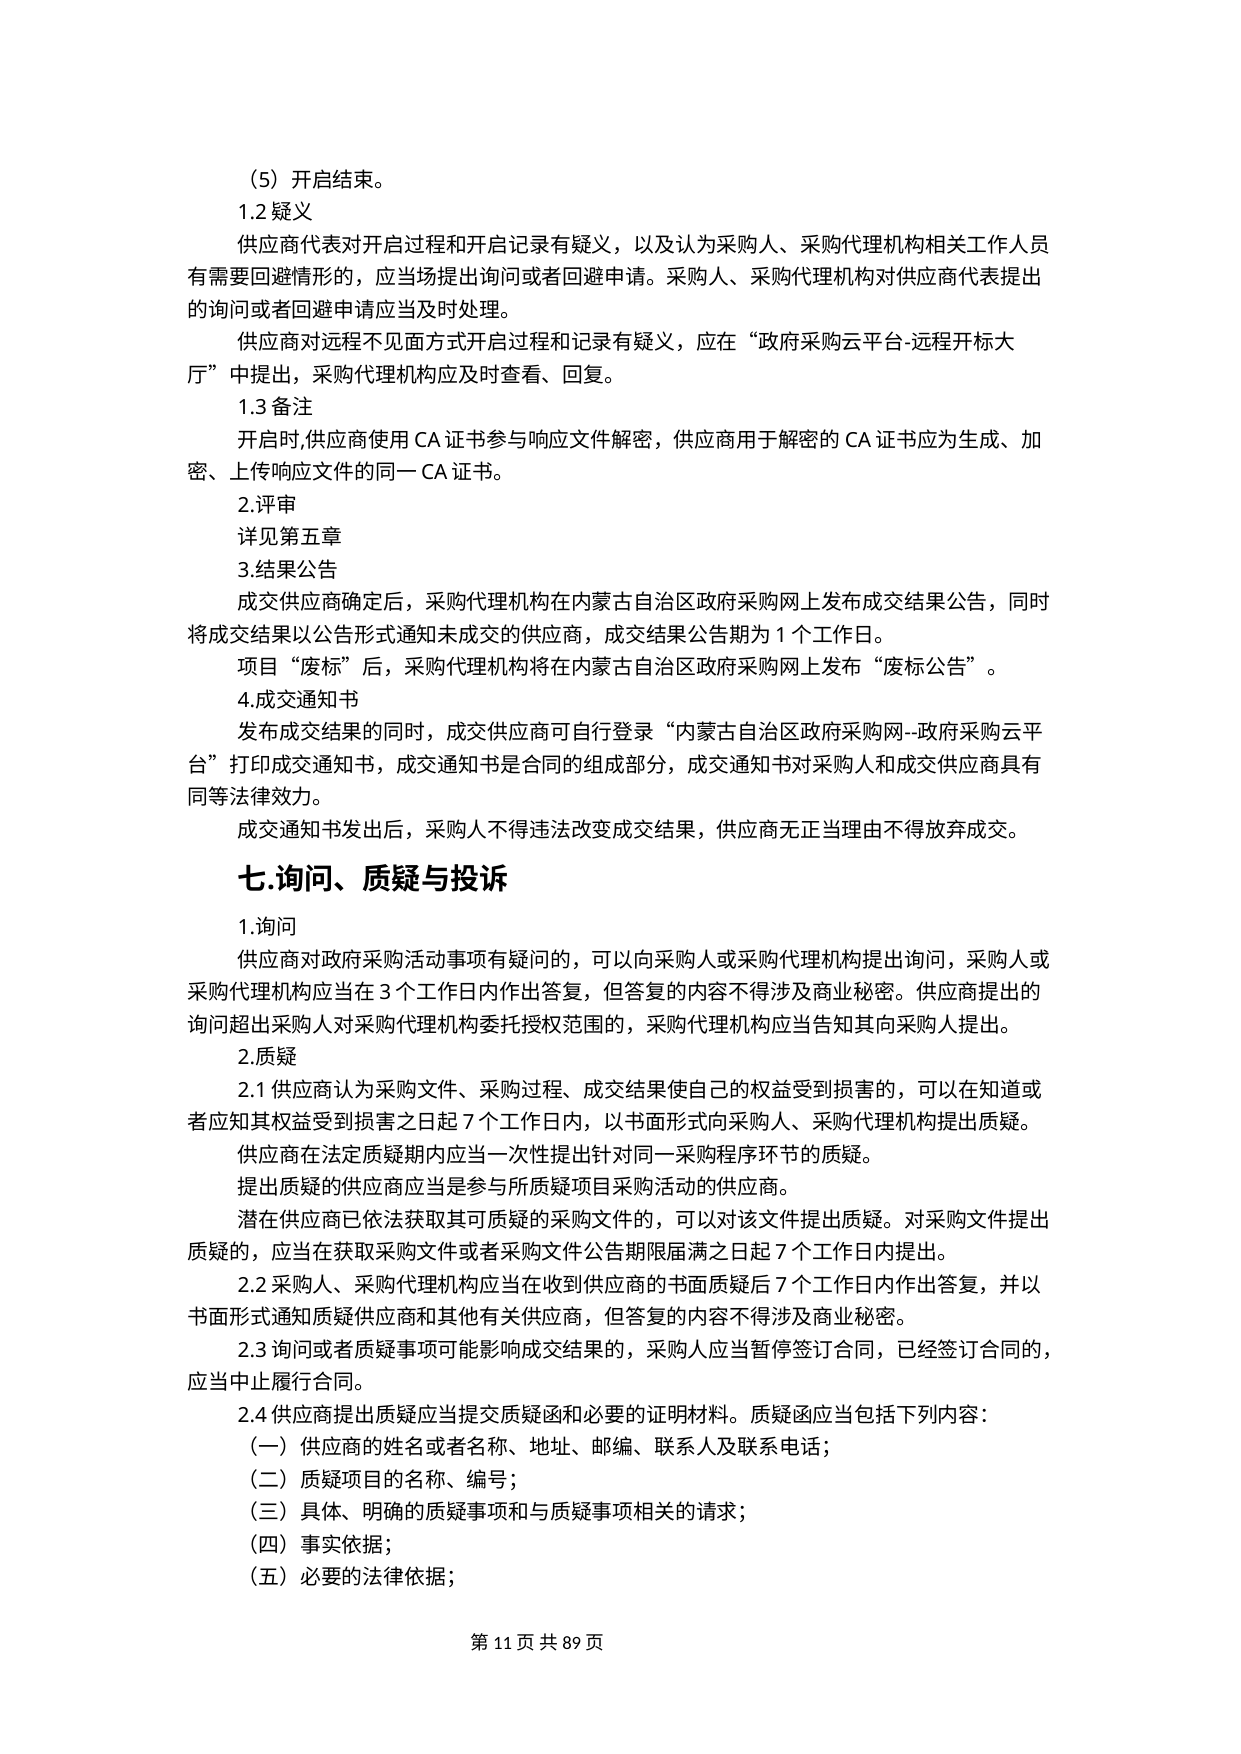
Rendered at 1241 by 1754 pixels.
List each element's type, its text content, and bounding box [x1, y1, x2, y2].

text 2.1供应商认为采购文件、采购过程、成交结果使自己的权益受到损害的，可以在知道或者应知其权益受到损害之日起7个工作日内，以书面形式向采购人、采购代理机构提出质疑。 [187, 1072, 1053, 1137]
text （四）事实依据； [187, 1527, 1053, 1559]
text 成交通知书发出后，采购人不得违法改变成交结果，供应商无正当理由不得放弃成交。 [187, 812, 1053, 844]
text 2.评审 [187, 487, 1053, 519]
text 1.3备注 [187, 389, 1053, 422]
text （一）供应商的姓名或者名称、地址、邮编、联系人及联系电话； [187, 1429, 1053, 1462]
text 1.2疑义 [187, 194, 1053, 227]
text 供应商代表对开启过程和开启记录有疑义，以及认为采购人、采购代理机构相关工作人员有需要回避情形的，应当场提出询问或者回避申请。采购人、采购代理机构对供应商代表提出的询问或者回避申请应当及时处理。 [187, 227, 1053, 324]
text 供应商在法定质疑期内应当一次性提出针对同一采购程序环节的质疑。 [187, 1137, 1053, 1169]
text 项目“废标”后，采购代理机构将在内蒙古自治区政府采购网上发布“废标公告”。 [187, 649, 1053, 682]
text 1.询问 [187, 909, 1053, 942]
text 2.质疑 [187, 1039, 1053, 1072]
text 潜在供应商已依法获取其可质疑的采购文件的，可以对该文件提出质疑。对采购文件提出质疑的，应当在获取采购文件或者采购文件公告期限届满之日起7个工作日内提出。 [187, 1202, 1053, 1267]
text （五）必要的法律依据； [187, 1559, 1053, 1592]
text （二）质疑项目的名称、编号； [187, 1462, 1053, 1494]
text 2.2采购人、采购代理机构应当在收到供应商的书面质疑后7个工作日内作出答复，并以书面形式通知质疑供应商和其他有关供应商，但答复的内容不得涉及商业秘密。 [187, 1267, 1053, 1332]
text 供应商对远程不见面方式开启过程和记录有疑义，应在“政府采购云平台-远程开标大厅”中提出，采购代理机构应及时查看、回复。 [187, 324, 1053, 389]
text 开启时,供应商使用CA证书参与响应文件解密，供应商用于解密的CA证书应为生成、加密、上传响应文件的同一CA证书。 [187, 422, 1053, 487]
text 供应商对政府采购活动事项有疑问的，可以向采购人或采购代理机构提出询问，采购人或采购代理机构应当在3个工作日内作出答复，但答复的内容不得涉及商业秘密。供应商提出的询问超出采购人对采购代理机构委托授权范围的，采购代理机构应当告知其向采购人提出。 [187, 942, 1053, 1039]
text （三）具体、明确的质疑事项和与质疑事项相关的请求； [187, 1494, 1053, 1527]
text 发布成交结果的同时，成交供应商可自行登录“内蒙古自治区政府采购网--政府采购云平台”打印成交通知书，成交通知书是合同的组成部分，成交通知书对采购人和成交供应商具有同等法律效力。 [187, 714, 1053, 812]
text 2.4供应商提出质疑应当提交质疑函和必要的证明材料。质疑函应当包括下列内容： [187, 1397, 1053, 1429]
text 成交供应商确定后，采购代理机构在内蒙古自治区政府采购网上发布成交结果公告，同时将成交结果以公告形式通知未成交的供应商，成交结果公告期为1个工作日。 [187, 584, 1053, 649]
text （5）开启结束。 [187, 162, 1053, 194]
text 七.询问、质疑与投诉 [187, 844, 1053, 909]
text 2.3询问或者质疑事项可能影响成交结果的，采购人应当暂停签订合同，已经签订合同的，应当中止履行合同。 [187, 1332, 1053, 1397]
text 详见第五章 [187, 519, 1053, 552]
text 4.成交通知书 [187, 682, 1053, 714]
text 3.结果公告 [187, 552, 1053, 584]
text 提出质疑的供应商应当是参与所质疑项目采购活动的供应商。 [187, 1169, 1053, 1202]
